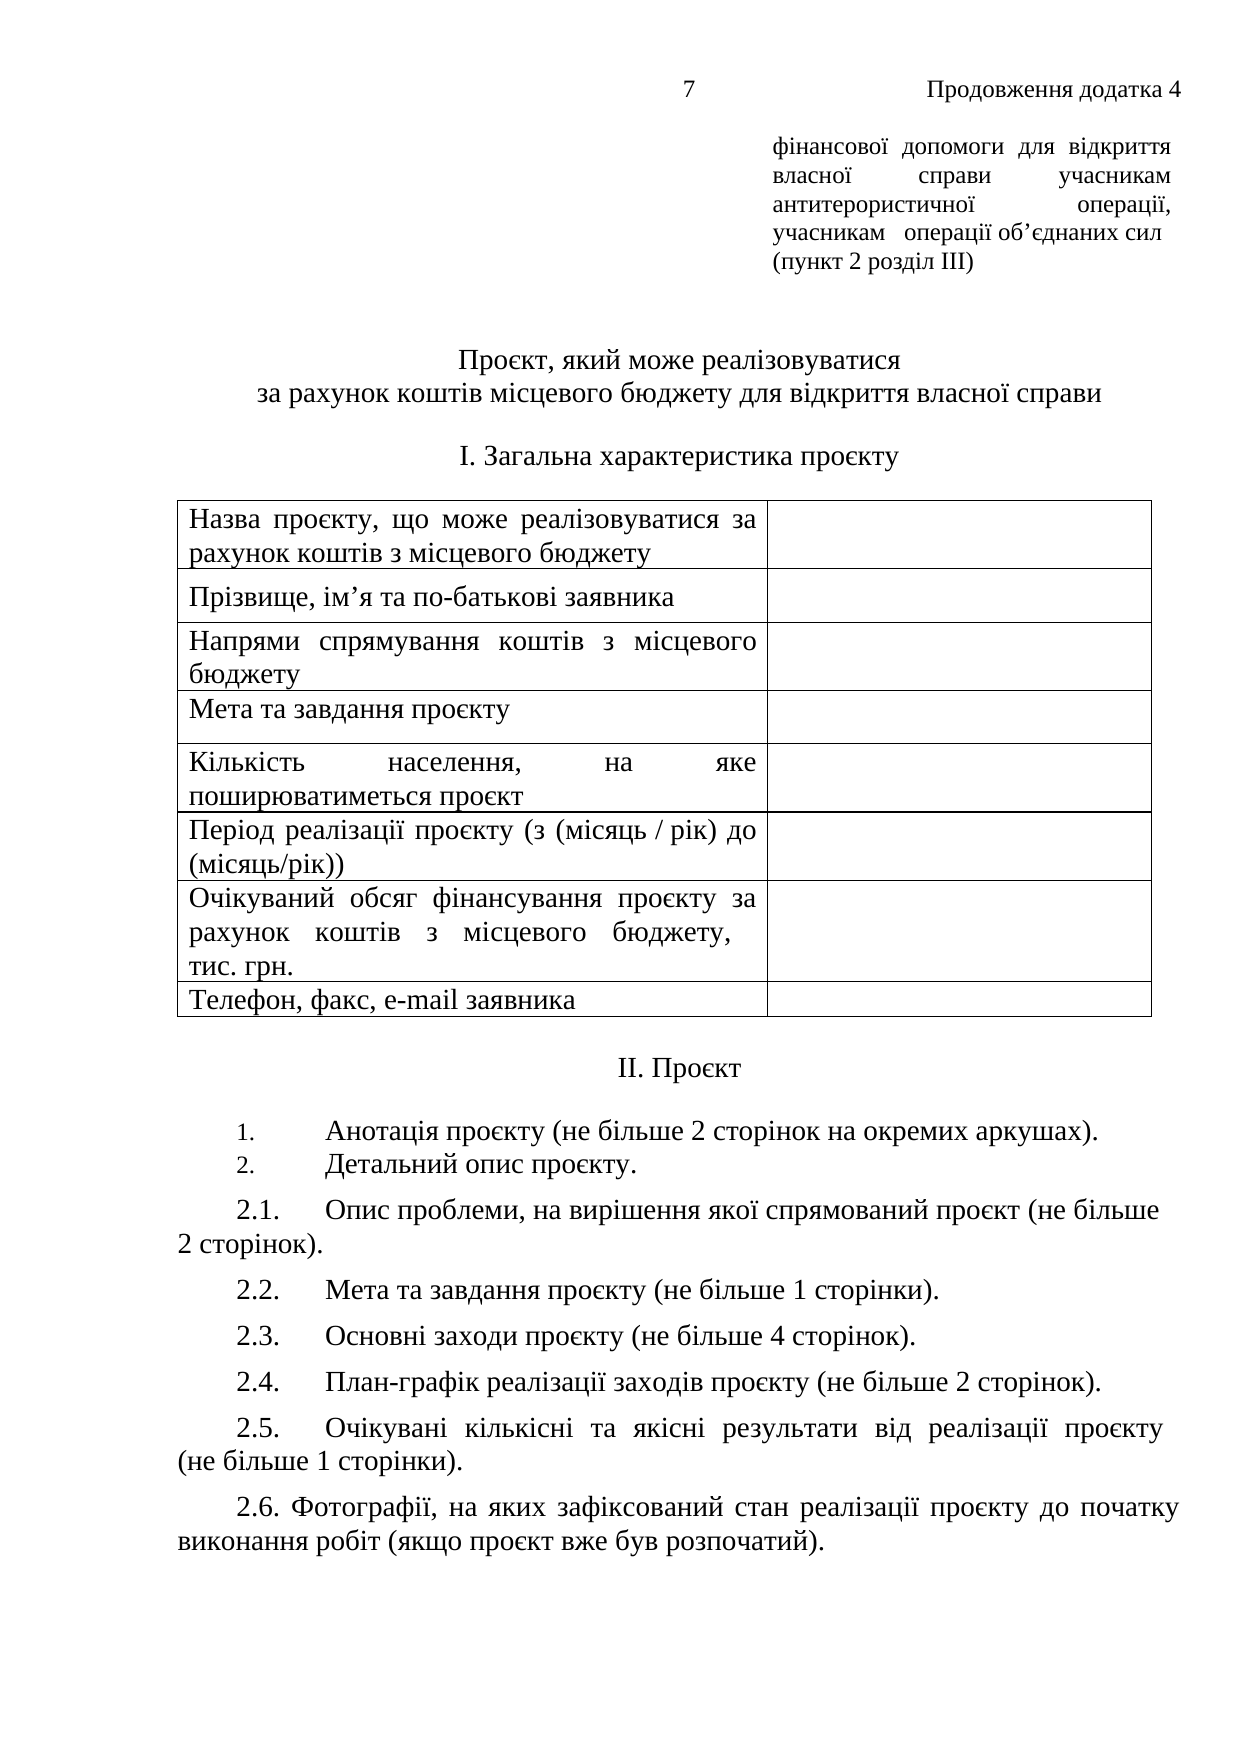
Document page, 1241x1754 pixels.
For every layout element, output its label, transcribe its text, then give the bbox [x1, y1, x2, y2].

list Опис проблеми, на вирішення якої спрямований проєкт (не більше 2 сторінок). [177, 1192, 1181, 1259]
table_cell [768, 623, 1151, 690]
list План-графік реалізації заходів проєкту (не більше 2 сторінок). [177, 1364, 1181, 1397]
table_cell Період реалізації проєкту (з (місяць / рік) до (місяць/рік)) [178, 813, 767, 879]
table_cell [768, 569, 1151, 622]
text Проєкт, який може реалізовуватися [177, 342, 1181, 376]
table_cell Кількість населення, на яке поширюватиметься проєкт [178, 744, 767, 811]
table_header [761, 131, 1182, 275]
table_cell [768, 744, 1151, 811]
list Очікувані кількісні та якісні результати від реалізації проєкту (не більше 1 сторінки). [177, 1410, 1181, 1477]
list Анотація проєкту (не більше 2 сторінок на окремих аркушах). [177, 1113, 1181, 1146]
table_header [768, 501, 1151, 568]
table_cell [768, 881, 1151, 981]
table_cell Очікуваний обсяг фінансування проєкту за рахунок коштів з місцевого бюджету, тис. грн. [178, 881, 767, 981]
text 2.6. Фотографії, на яких зафіксований стан реалізації проєкту до початку виконання робіт (якщо проєкт вже був розпочатий). [177, 1489, 1181, 1557]
table_cell Мета та завдання проєкту [178, 691, 767, 743]
table_cell Телефон, факс, e-mail заявника [178, 982, 767, 1016]
table_cell [768, 982, 1151, 1016]
table_header Назва проєкту, що може реалізовуватися за рахунок коштів з місцевого бюджету [178, 501, 767, 568]
table_cell [768, 691, 1151, 743]
table_cell Напрями спрямування коштів з місцевого бюджету [178, 623, 767, 690]
text ІІ. Проєкт [177, 1050, 1181, 1084]
list Мета та завдання проєкту (не більше 1 сторінки). [177, 1272, 1181, 1305]
table_cell [768, 813, 1151, 879]
table_cell Прізвище, ім’я та по-батькові заявника [178, 569, 767, 622]
list Детальний опис проєкту. [177, 1146, 1181, 1180]
list Основні заходи проєкту (не більше 4 сторінок). [177, 1318, 1181, 1351]
text І. Загальна характеристика проєкту [177, 438, 1181, 471]
text за рахунок коштів місцевого бюджету для відкриття власної справи [177, 376, 1181, 409]
